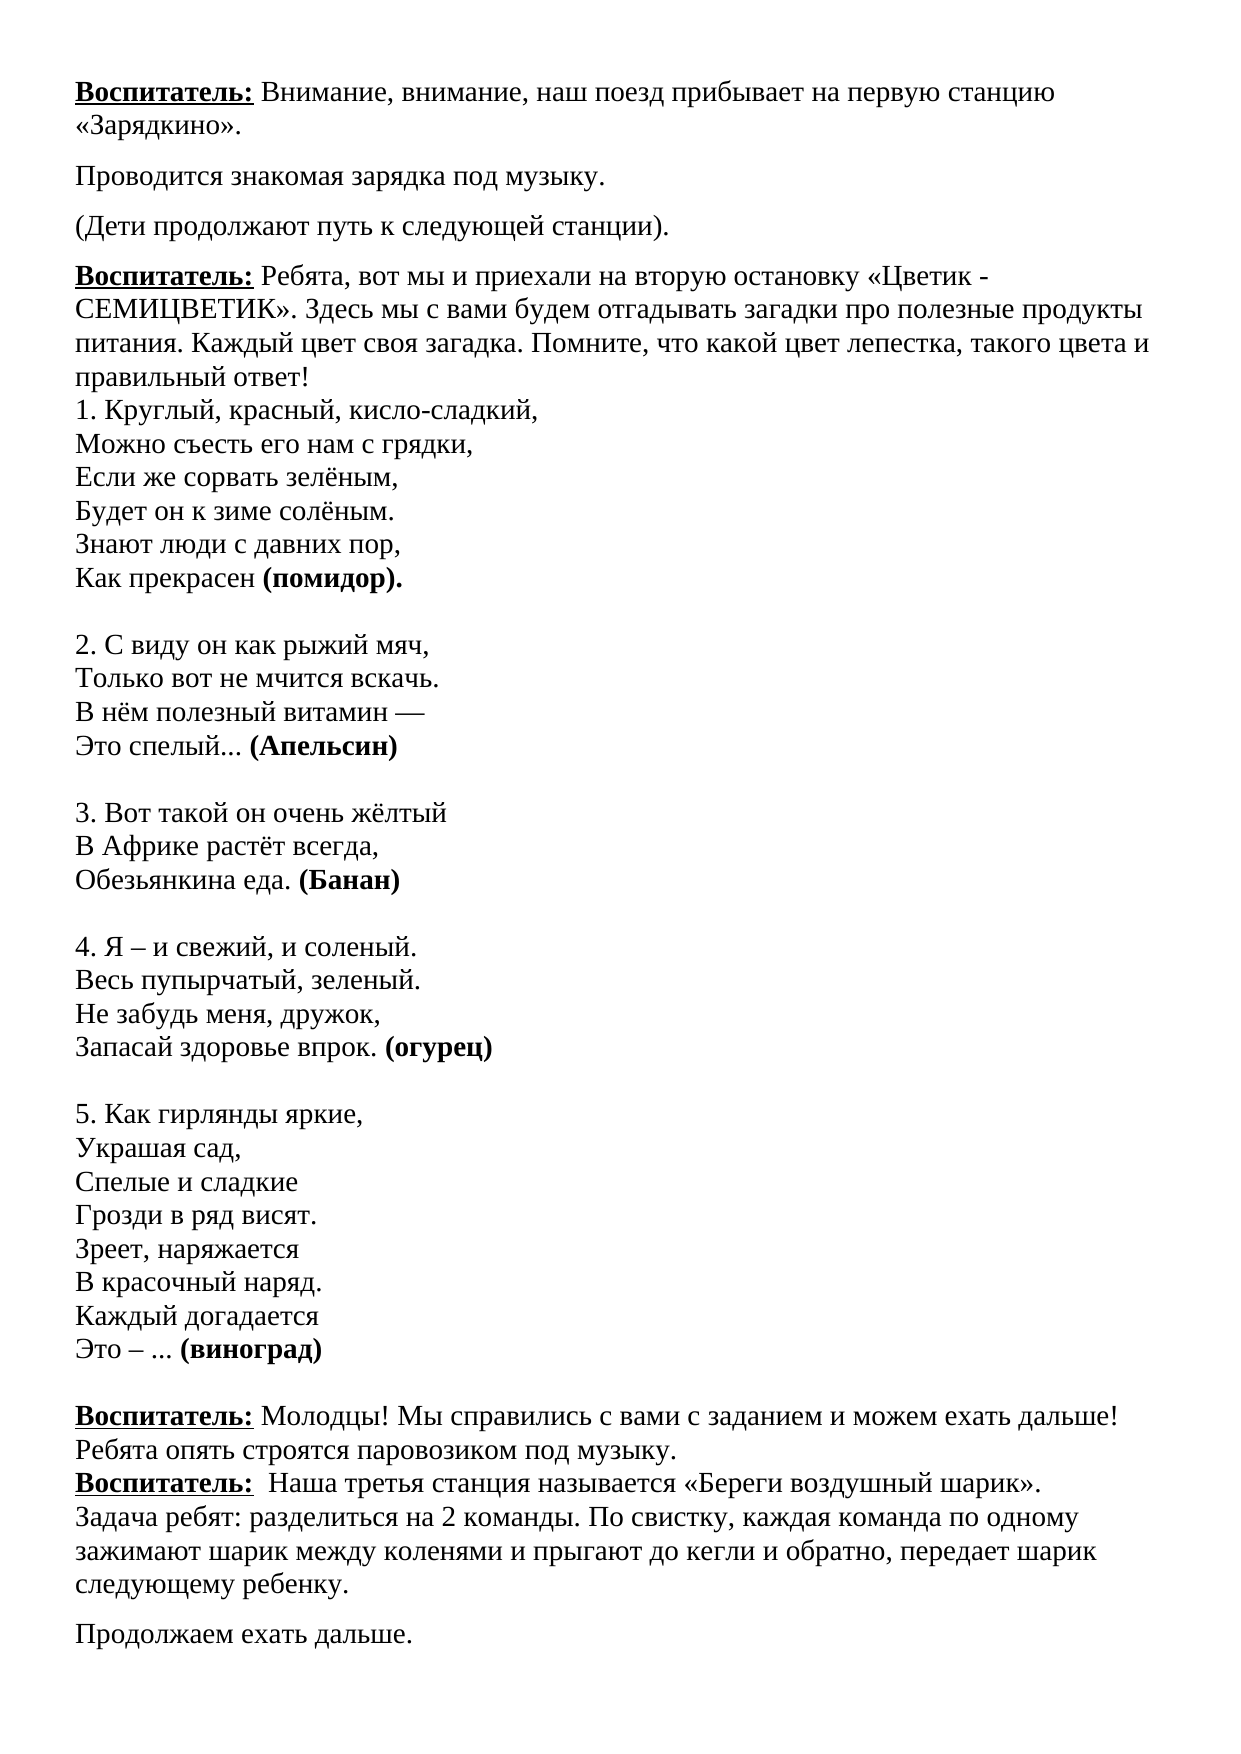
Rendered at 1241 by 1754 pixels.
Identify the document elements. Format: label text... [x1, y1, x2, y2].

text Продолжаем ехать дальше. [75, 1616, 1165, 1650]
text Воспитатель: Внимание, внимание, наш поезд прибывает на первую станцию «Зарядкино». [75, 74, 1165, 141]
text (Дети продолжают путь к следующей станции). [75, 208, 1165, 241]
text Проводится знакомая зарядка под музыку. [75, 158, 1165, 191]
text Воспитатель: Ребята, вот мы и приехали на вторую остановку «Цветик - СЕМИЦВЕТИК». Здесь мы с вами будем отгадывать загадки про полезные продукты питания. Каждый цвет своя загадка. Помните, что какой цвет лепестка, такого цвета и правильный ответ! 1. Круглый, красный, кисло-сладкий, Можно съесть его нам с грядки, Если же сорвать зелёным, Будет он к зиме солёным. Знают люди с давних пор, Как прекрасен (помидор). 2. С виду он как рыжий мяч, Только вот не мчится вскачь. В нём полезный витамин — Это спелый... (Апельсин) 3. Вот такой он очень жёлтый В Африке растёт всегда, Обезьянкина еда. (Банан) 4. Я – и свежий, и соленый. Весь пупырчатый, зеленый. Не забудь меня, дружок, Запасай здоровье впрок. (огурец) 5. Как гирлянды яркие, Украшая сад, Спелые и сладкие Грозди в ряд висят. Зреет, наряжается В красочный наряд. Каждый догадается Это – ... (виноград) Воспитатель: Молодцы! Мы справились с вами с заданием и можем ехать дальше! Ребята опять строятся паровозиком под музыку. Воспитатель: Наша третья станция называется «Береги воздушный шарик». Задача ребят: разделиться на 2 команды. По свистку, каждая команда по одному зажимают шарик между коленями и прыгают до кегли и обратно, передает шарик следующему ребенку. [75, 258, 1165, 1600]
